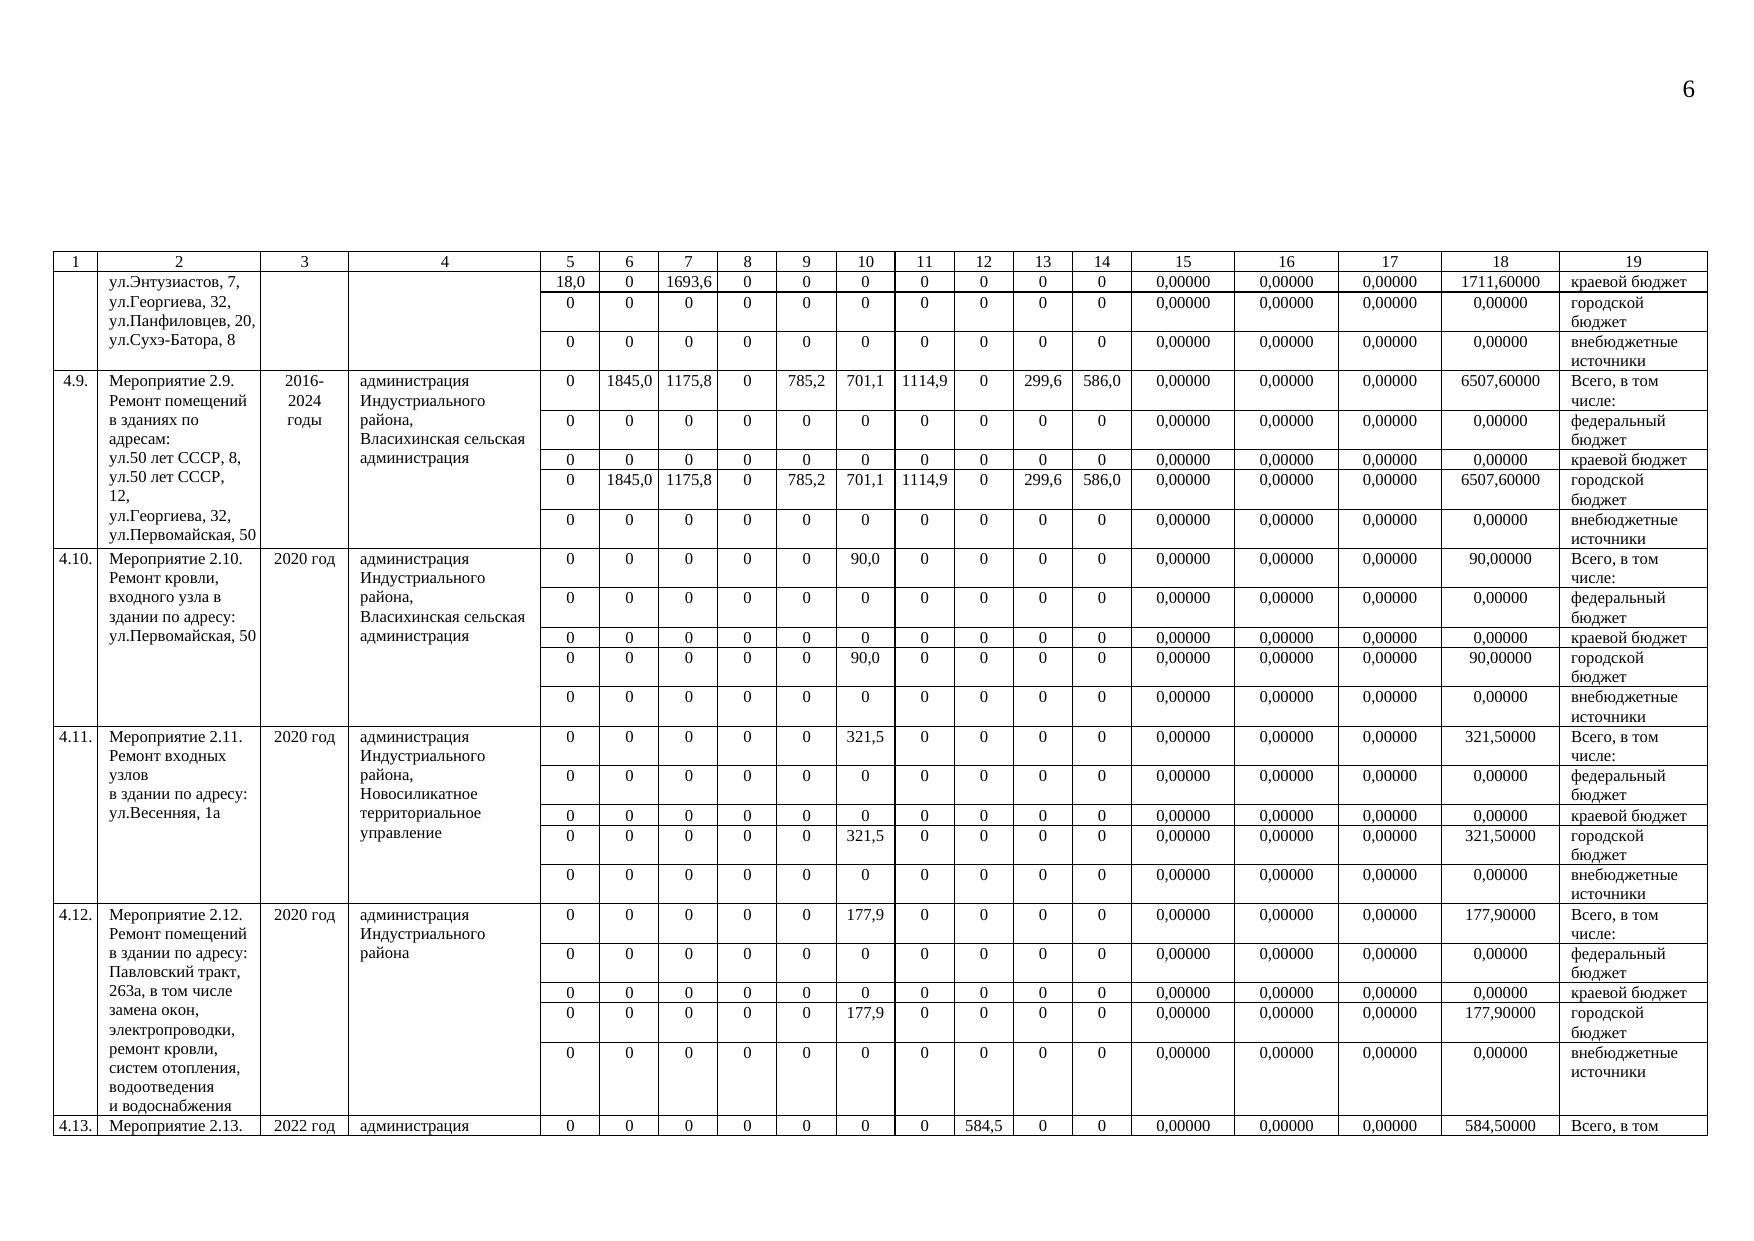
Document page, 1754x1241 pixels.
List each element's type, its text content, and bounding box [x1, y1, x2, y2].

table_cell 0 [541, 727, 599, 765]
table_cell 0 [1014, 1003, 1072, 1042]
table_cell 0 [777, 450, 836, 469]
table_cell 177,90000 [1442, 1003, 1559, 1042]
table_cell 0,00000 [1132, 648, 1234, 686]
table_cell 0 [1014, 628, 1072, 647]
table_cell 0 [955, 411, 1013, 449]
table_cell 0 [1073, 588, 1131, 627]
table_cell 0 [718, 549, 776, 587]
table_cell 0 [541, 865, 599, 903]
table_cell 0,00000 [1442, 411, 1559, 449]
table_cell 0 [896, 687, 954, 726]
table_cell 0,00000 [1442, 766, 1559, 804]
table_cell 0,00000 [1339, 293, 1441, 331]
table_cell 0,00000 [1339, 411, 1441, 449]
table_cell 0 [1014, 687, 1072, 726]
table_cell 0 [777, 766, 836, 804]
table_cell 0 [659, 687, 717, 726]
table_cell 0 [600, 411, 658, 449]
table_cell 0,00000 [1235, 805, 1338, 824]
table_cell 0 [777, 549, 836, 587]
table_cell 0 [541, 470, 599, 508]
table_cell 0,00000 [1132, 1043, 1234, 1115]
table_cell 0 [718, 687, 776, 726]
table_cell 4.11. [54, 727, 97, 903]
table_cell 0 [718, 983, 776, 1002]
table_cell 0,00000 [1132, 411, 1234, 449]
table_cell 0 [896, 588, 954, 627]
table_cell 0 [955, 648, 1013, 686]
table_cell 0 [600, 944, 658, 982]
table_cell 0 [659, 411, 717, 449]
table_cell 1693,6 [659, 272, 717, 291]
table_cell 0 [600, 293, 658, 331]
table_cell администрация Индустриального района [349, 904, 540, 1115]
table_cell 0 [837, 510, 894, 548]
table_header 3 [261, 252, 348, 271]
table_cell 0 [896, 1003, 954, 1042]
table_cell 2022 год [261, 1116, 348, 1135]
table_cell 0 [541, 371, 599, 409]
table_cell федеральный бюджет [1560, 944, 1707, 982]
table_cell 0 [777, 510, 836, 548]
table_cell 785,2 [777, 470, 836, 508]
table_cell 0 [955, 766, 1013, 804]
table_cell 0 [659, 944, 717, 982]
table_cell Мероприятие 2.9. Ремонт помещений в зданиях по адресам: ул.50 лет СССР, 8, ул.50 лет СССР, 12, ул.Георгиева, 32, ул.Первомайская, 50 [98, 371, 260, 548]
table_cell 0 [541, 1116, 599, 1135]
table_cell 0 [896, 1043, 954, 1115]
table_cell 0 [1073, 648, 1131, 686]
table_header 13 [1014, 252, 1072, 271]
table_cell 0 [718, 628, 776, 647]
table_cell 0 [1014, 766, 1072, 804]
table_cell 0 [777, 332, 836, 370]
table_cell 0 [1014, 727, 1072, 765]
table_cell 0 [1014, 293, 1072, 331]
table_cell 0 [1014, 944, 1072, 982]
table_cell 0 [718, 450, 776, 469]
table_cell 1175,8 [659, 371, 717, 409]
table_cell 0,00000 [1235, 332, 1338, 370]
table_cell 0,00000 [1132, 1003, 1234, 1042]
table_cell 0 [659, 826, 717, 864]
table_cell 0 [541, 766, 599, 804]
table_cell 0 [1073, 687, 1131, 726]
table_cell 0,00000 [1235, 272, 1338, 291]
table_cell 0 [541, 450, 599, 469]
table_cell 0,00000 [1442, 865, 1559, 903]
table_cell 0 [718, 588, 776, 627]
table_cell 0,00000 [1235, 510, 1338, 548]
table_cell 0 [659, 293, 717, 331]
table_cell 0 [1073, 865, 1131, 903]
table_cell 0 [837, 865, 894, 903]
table_cell 0 [837, 588, 894, 627]
table_cell 0,00000 [1132, 332, 1234, 370]
table_cell 0 [600, 766, 658, 804]
table_cell 4.9. [54, 371, 97, 548]
table_cell 0 [718, 1116, 776, 1135]
table_cell 0 [955, 510, 1013, 548]
table_cell Мероприятие 2.11. Ремонт входных узлов в здании по адресу: ул.Весенняя, 1а [98, 727, 260, 903]
table_cell 0 [1014, 450, 1072, 469]
table_cell 0,00000 [1339, 1043, 1441, 1115]
table_cell 0 [659, 983, 717, 1002]
table_cell 0,00000 [1339, 826, 1441, 864]
table_cell 785,2 [777, 371, 836, 409]
table_cell 0 [1073, 904, 1131, 943]
table_cell 4.10. [54, 549, 97, 726]
table_cell 0 [541, 904, 599, 943]
table_cell администрация Индустриального района, Власихинская сельская администрация [349, 371, 540, 548]
table_cell 0,00000 [1132, 450, 1234, 469]
table_header 12 [955, 252, 1013, 271]
table_cell 0 [837, 687, 894, 726]
table_cell 0 [600, 826, 658, 864]
table_cell 0,00000 [1235, 904, 1338, 943]
table_header 6 [600, 252, 658, 271]
table_cell 0 [777, 1003, 836, 1042]
table_cell 586,0 [1073, 371, 1131, 409]
table_cell 0 [955, 293, 1013, 331]
table_cell 0,00000 [1442, 805, 1559, 824]
table_cell 1114,9 [896, 371, 954, 409]
table_cell 0 [777, 272, 836, 291]
table_cell 0,00000 [1132, 983, 1234, 1002]
table_cell 0 [837, 411, 894, 449]
table_cell 0 [541, 805, 599, 824]
table_header 11 [896, 252, 954, 271]
table_cell краевой бюджет [1560, 983, 1707, 1002]
table_cell городской бюджет [1560, 648, 1707, 686]
table_cell 0,00000 [1132, 628, 1234, 647]
table_cell 299,6 [1014, 470, 1072, 508]
table_cell 0 [896, 766, 954, 804]
table_cell 0 [659, 628, 717, 647]
table_cell 0,00000 [1442, 450, 1559, 469]
table_cell 0 [718, 727, 776, 765]
table_cell 0 [1073, 510, 1131, 548]
table_cell 0,00000 [1235, 411, 1338, 449]
table_cell городской бюджет [1560, 293, 1707, 331]
table_cell 0,00000 [1235, 766, 1338, 804]
table_cell 0,00000 [1235, 470, 1338, 508]
table_cell 0 [1073, 450, 1131, 469]
table_cell 0 [955, 450, 1013, 469]
table_cell 0,00000 [1442, 588, 1559, 627]
table_cell 0 [718, 510, 776, 548]
table_cell 0 [1014, 904, 1072, 943]
table_cell 4.12. [54, 904, 97, 1115]
table_cell Всего, в том числе: [1560, 549, 1707, 587]
table_cell 0 [541, 983, 599, 1002]
table_cell внебюджетные источники [1560, 510, 1707, 548]
table_cell 0,00000 [1442, 510, 1559, 548]
table_cell 0 [955, 904, 1013, 943]
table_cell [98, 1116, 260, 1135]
table_cell 0 [1073, 805, 1131, 824]
table_cell 321,5 [837, 727, 894, 765]
table_cell 0 [600, 549, 658, 587]
table_cell 90,00000 [1442, 549, 1559, 587]
table_cell 0 [600, 865, 658, 903]
table_cell городской бюджет [1560, 826, 1707, 864]
table_cell 0 [600, 983, 658, 1002]
table_cell Всего, в том числе: [1560, 904, 1707, 943]
table_cell 299,6 [1014, 371, 1072, 409]
table_cell 0,00000 [1442, 944, 1559, 982]
table_cell 0 [837, 332, 894, 370]
table_header 5 [541, 252, 599, 271]
table_cell 177,9 [837, 904, 894, 943]
table_cell 0 [718, 272, 776, 291]
table_cell 0 [600, 727, 658, 765]
table_cell 0 [718, 805, 776, 824]
table_cell 0,00000 [1442, 687, 1559, 726]
table_cell 0 [955, 332, 1013, 370]
table_cell 0,00000 [1132, 371, 1234, 409]
table_header 18 [1442, 252, 1559, 271]
table_cell 0 [777, 687, 836, 726]
table_cell 0 [896, 648, 954, 686]
table_cell 0 [541, 944, 599, 982]
table_cell 0 [777, 1043, 836, 1115]
table_cell 18,0 [541, 272, 599, 291]
table_header 7 [659, 252, 717, 271]
table_cell 0 [1073, 1043, 1131, 1115]
table_cell 0 [659, 588, 717, 627]
table_cell 0 [955, 371, 1013, 409]
table_cell 0 [777, 805, 836, 824]
table_cell 701,1 [837, 470, 894, 508]
table_cell 584,50000 [1442, 1116, 1559, 1135]
table_header 17 [1339, 252, 1441, 271]
table_cell 0 [777, 865, 836, 903]
table_cell 0 [718, 293, 776, 331]
table_cell 0 [600, 904, 658, 943]
table_header 1 [54, 252, 97, 271]
table_cell 90,0 [837, 549, 894, 587]
table_cell 0 [777, 904, 836, 943]
table_cell 0 [1014, 332, 1072, 370]
table_cell 0 [1014, 411, 1072, 449]
table_cell 0 [1014, 1043, 1072, 1115]
table_header 14 [1073, 252, 1131, 271]
table_cell 0 [896, 510, 954, 548]
table_cell 0,00000 [1132, 865, 1234, 903]
table_cell 0 [1073, 1116, 1131, 1135]
table_cell 0 [896, 332, 954, 370]
table_cell 0 [659, 549, 717, 587]
table_cell 0 [1073, 628, 1131, 647]
table_cell 0,00000 [1235, 450, 1338, 469]
table_cell Всего, в том числе: [1560, 1116, 1707, 1135]
table_cell 0 [896, 865, 954, 903]
table_cell 0,00000 [1235, 628, 1338, 647]
table_cell 0,00000 [1132, 727, 1234, 765]
table_cell 0 [1014, 1116, 1072, 1135]
table_cell 0 [896, 272, 954, 291]
table_cell 0,00000 [1442, 983, 1559, 1002]
table_cell городской бюджет [1560, 470, 1707, 508]
table_cell администрация Индустриального района, Новосиликатное территориальное управление [349, 727, 540, 903]
table_cell 0,00000 [1235, 727, 1338, 765]
table_cell 0 [837, 628, 894, 647]
table_cell 0 [955, 588, 1013, 627]
table_cell 0,00000 [1339, 687, 1441, 726]
table_cell 0 [659, 332, 717, 370]
table_header 10 [837, 252, 894, 271]
table_cell 0 [955, 944, 1013, 982]
table_cell 0,00000 [1132, 687, 1234, 726]
table_cell 0 [955, 1043, 1013, 1115]
table_cell 0,00000 [1235, 293, 1338, 331]
table_cell 0 [600, 687, 658, 726]
table_cell 2020 год [261, 727, 348, 903]
table_cell 0 [1014, 588, 1072, 627]
table_header 4 [349, 252, 540, 271]
table_cell 0,00000 [1235, 1116, 1338, 1135]
table_cell 0 [541, 648, 599, 686]
table_cell 0,00000 [1339, 272, 1441, 291]
table_cell 0,00000 [1442, 332, 1559, 370]
table_cell 0 [955, 628, 1013, 647]
table_cell 0 [659, 1003, 717, 1042]
table_cell 0 [955, 272, 1013, 291]
table_header 16 [1235, 252, 1338, 271]
table_cell краевой бюджет [1560, 450, 1707, 469]
table_cell 0 [896, 805, 954, 824]
table_cell 0 [896, 983, 954, 1002]
table_cell 0,00000 [1235, 549, 1338, 587]
table_cell 0 [777, 1116, 836, 1135]
table_cell 2020 год [261, 549, 348, 726]
table_cell 0 [1014, 805, 1072, 824]
table_cell 0 [1073, 272, 1131, 291]
table_cell 0,00000 [1132, 805, 1234, 824]
table_header 19 [1560, 252, 1707, 271]
table_cell 0,00000 [1339, 805, 1441, 824]
table_cell 2016-2024 годы [261, 371, 348, 548]
table_cell 0,00000 [1235, 1043, 1338, 1115]
table_cell 0 [837, 293, 894, 331]
table_cell 0,00000 [1339, 944, 1441, 982]
table_cell 0 [1014, 865, 1072, 903]
table_cell 0 [600, 805, 658, 824]
table_cell 0 [955, 1003, 1013, 1042]
table_cell 0 [955, 983, 1013, 1002]
table_cell 6507,60000 [1442, 371, 1559, 409]
table_cell 2020 год [261, 904, 348, 1115]
table_cell 1845,0 [600, 470, 658, 508]
table_cell 0 [1073, 332, 1131, 370]
table_cell 0 [837, 272, 894, 291]
table_cell 0 [659, 1116, 717, 1135]
table_cell 0 [718, 371, 776, 409]
table_cell 0,00000 [1132, 1116, 1234, 1135]
table_header 9 [777, 252, 836, 271]
table_cell 0,00000 [1235, 826, 1338, 864]
table_cell 0,00000 [1339, 727, 1441, 765]
table_cell 0,00000 [1132, 510, 1234, 548]
table_cell 0 [541, 588, 599, 627]
table_cell 0 [777, 983, 836, 1002]
table_cell Мероприятие 2.12. Ремонт помещений в здании по адресу: Павловский тракт, 263а, в том числе замена окон, электропроводки, ремонт кровли, систем отопления, водоотведения и водоснабжения [98, 904, 260, 1115]
table_cell 0,00000 [1339, 470, 1441, 508]
table_cell 321,50000 [1442, 727, 1559, 765]
table_cell 0,00000 [1339, 865, 1441, 903]
table_cell 0,00000 [1132, 944, 1234, 982]
table_cell внебюджетные источники [1560, 865, 1707, 903]
table_cell 0,00000 [1235, 1003, 1338, 1042]
table_cell 0,00000 [1235, 371, 1338, 409]
table_cell 0 [837, 766, 894, 804]
table_cell 0 [1014, 272, 1072, 291]
table_cell 177,90000 [1442, 904, 1559, 943]
table_cell 0 [600, 588, 658, 627]
table_cell 0,00000 [1132, 766, 1234, 804]
table_cell 0,00000 [1339, 1003, 1441, 1042]
table_cell 584,5 [955, 1116, 1013, 1135]
table_cell 0 [718, 904, 776, 943]
table_header 8 [718, 252, 776, 271]
table_cell 0,00000 [1339, 648, 1441, 686]
table_cell 0 [896, 450, 954, 469]
table_cell 0,00000 [1235, 687, 1338, 726]
table_cell 0 [1014, 510, 1072, 548]
table_cell 0,00000 [1235, 944, 1338, 982]
table_cell 0 [1073, 826, 1131, 864]
table_cell краевой бюджет [1560, 272, 1707, 291]
table_cell администрация Индустриального района [349, 1116, 540, 1135]
table_cell 0 [955, 727, 1013, 765]
table_cell 6507,60000 [1442, 470, 1559, 508]
table_cell 0 [777, 944, 836, 982]
table_cell 0,00000 [1339, 904, 1441, 943]
table_cell 0 [659, 727, 717, 765]
table_cell 0 [541, 549, 599, 587]
table_cell 0 [896, 727, 954, 765]
table_cell 0 [659, 450, 717, 469]
table_cell 1711,60000 [1442, 272, 1559, 291]
table_cell 0 [718, 411, 776, 449]
table_cell 0 [541, 510, 599, 548]
table_cell 0 [955, 826, 1013, 864]
table_cell 0 [777, 411, 836, 449]
table_cell 0,00000 [1339, 332, 1441, 370]
table_cell 0,00000 [1235, 648, 1338, 686]
table_cell 0 [896, 549, 954, 587]
table_cell 0 [600, 1003, 658, 1042]
table_cell 1845,0 [600, 371, 658, 409]
table_cell 0 [777, 648, 836, 686]
table_cell 0 [1014, 549, 1072, 587]
table_cell 0 [896, 628, 954, 647]
table_cell 0 [955, 865, 1013, 903]
table_cell 90,0 [837, 648, 894, 686]
table_cell 0 [1014, 983, 1072, 1002]
table_cell 0 [777, 588, 836, 627]
table_cell 0 [718, 944, 776, 982]
table_cell 0,00000 [1339, 628, 1441, 647]
table_cell 0 [659, 904, 717, 943]
table_cell 0 [896, 1116, 954, 1135]
table_cell 0,00000 [1442, 1043, 1559, 1115]
table_cell федеральный бюджет [1560, 588, 1707, 627]
table_cell 0 [1073, 727, 1131, 765]
table_cell 0 [600, 648, 658, 686]
table_cell 0 [896, 293, 954, 331]
table_cell 0 [659, 510, 717, 548]
table_cell 0,00000 [1339, 588, 1441, 627]
table_cell 0 [600, 510, 658, 548]
table_cell 0 [896, 904, 954, 943]
table_cell 0 [896, 411, 954, 449]
table_cell 0 [659, 766, 717, 804]
table_cell 0 [718, 332, 776, 370]
table_cell 0 [718, 1043, 776, 1115]
table_header 15 [1132, 252, 1234, 271]
table_cell 0 [837, 944, 894, 982]
table_cell 0 [600, 1043, 658, 1115]
table_cell 0 [541, 628, 599, 647]
table_cell 0,00000 [1442, 628, 1559, 647]
table_cell 0 [955, 470, 1013, 508]
table_cell 0,00000 [1339, 510, 1441, 548]
table_cell 177,9 [837, 1003, 894, 1042]
table_cell 1114,9 [896, 470, 954, 508]
table_cell 0 [600, 450, 658, 469]
table_cell 0,00000 [1235, 983, 1338, 1002]
table_cell 0 [659, 648, 717, 686]
table_cell 0 [1073, 1003, 1131, 1042]
table_cell 0 [541, 332, 599, 370]
table_cell 0 [1073, 411, 1131, 449]
table_cell 0 [955, 687, 1013, 726]
table_cell 0 [837, 983, 894, 1002]
table_cell 90,00000 [1442, 648, 1559, 686]
table_cell 0 [718, 766, 776, 804]
table_cell 1175,8 [659, 470, 717, 508]
table_cell 0 [541, 826, 599, 864]
table_cell 0,00000 [1339, 371, 1441, 409]
table_cell 0 [600, 1116, 658, 1135]
table_cell 0 [600, 272, 658, 291]
table_cell федеральный бюджет [1560, 411, 1707, 449]
table_cell 0 [541, 687, 599, 726]
table_cell 0 [659, 865, 717, 903]
table_cell 321,5 [837, 826, 894, 864]
table_cell краевой бюджет [1560, 628, 1707, 647]
table_cell 0,00000 [1132, 588, 1234, 627]
table_cell 0 [837, 1116, 894, 1135]
table_cell Мероприятие 2.10. Ремонт кровли, входного узла в здании по адресу: ул.Первомайская, 50 [98, 549, 260, 726]
table_cell 0 [1073, 293, 1131, 331]
table_cell краевой бюджет [1560, 805, 1707, 824]
table_cell 0 [541, 1003, 599, 1042]
table_cell 0 [837, 450, 894, 469]
table_cell 0 [777, 293, 836, 331]
table_cell 321,50000 [1442, 826, 1559, 864]
table_cell 0 [718, 1003, 776, 1042]
table_cell 0 [718, 470, 776, 508]
table_cell 0 [541, 411, 599, 449]
table_cell 0,00000 [1339, 450, 1441, 469]
table_cell 0 [600, 332, 658, 370]
table_cell 0 [1014, 826, 1072, 864]
table_cell 0 [718, 865, 776, 903]
table_cell 0,00000 [1132, 470, 1234, 508]
table_cell 0 [659, 805, 717, 824]
table_cell 0 [837, 805, 894, 824]
table_cell 0,00000 [1235, 588, 1338, 627]
table_cell 0 [896, 826, 954, 864]
table_cell 0 [777, 628, 836, 647]
table_cell 0 [541, 1043, 599, 1115]
table_cell 0 [777, 727, 836, 765]
table_cell 0,00000 [1339, 766, 1441, 804]
table_cell 0 [659, 1043, 717, 1115]
table_cell 0 [541, 293, 599, 331]
table_cell федеральный бюджет [1560, 766, 1707, 804]
table_cell 0 [1073, 549, 1131, 587]
table_cell 0,00000 [1235, 865, 1338, 903]
table_cell 0 [837, 1043, 894, 1115]
table_cell внебюджетные источники [1560, 332, 1707, 370]
table_cell внебюджетные источники [1560, 1043, 1707, 1115]
table_header 2 [98, 252, 260, 271]
table_cell 0,00000 [1132, 549, 1234, 587]
table_cell 0 [955, 549, 1013, 587]
table_cell 0,00000 [1339, 549, 1441, 587]
table_cell 0 [1014, 648, 1072, 686]
table_cell 0 [1073, 944, 1131, 982]
table_cell 586,0 [1073, 470, 1131, 508]
table_cell 701,1 [837, 371, 894, 409]
table_cell 0 [718, 648, 776, 686]
table_cell 4.13. [54, 1116, 97, 1135]
table_cell 0 [777, 826, 836, 864]
table_cell 0,00000 [1339, 1116, 1441, 1135]
table_cell Всего, в том числе: [1560, 371, 1707, 409]
table_cell 0 [955, 805, 1013, 824]
table_cell Всего, в том числе: [1560, 727, 1707, 765]
table_cell внебюджетные источники [1560, 687, 1707, 726]
table_cell городской бюджет [1560, 1003, 1707, 1042]
table_cell 0 [600, 628, 658, 647]
table_cell 0,00000 [1339, 983, 1441, 1002]
table_cell 0,00000 [1442, 293, 1559, 331]
table_cell 0,00000 [1132, 293, 1234, 331]
table_cell 0 [896, 944, 954, 982]
table_cell 0,00000 [1132, 272, 1234, 291]
table_cell администрация Индустриального района, Власихинская сельская администрация [349, 549, 540, 726]
table_cell 0 [1073, 983, 1131, 1002]
table_cell 0 [718, 826, 776, 864]
table_cell 0,00000 [1132, 826, 1234, 864]
table_cell 0 [1073, 766, 1131, 804]
table_cell 0,00000 [1132, 904, 1234, 943]
